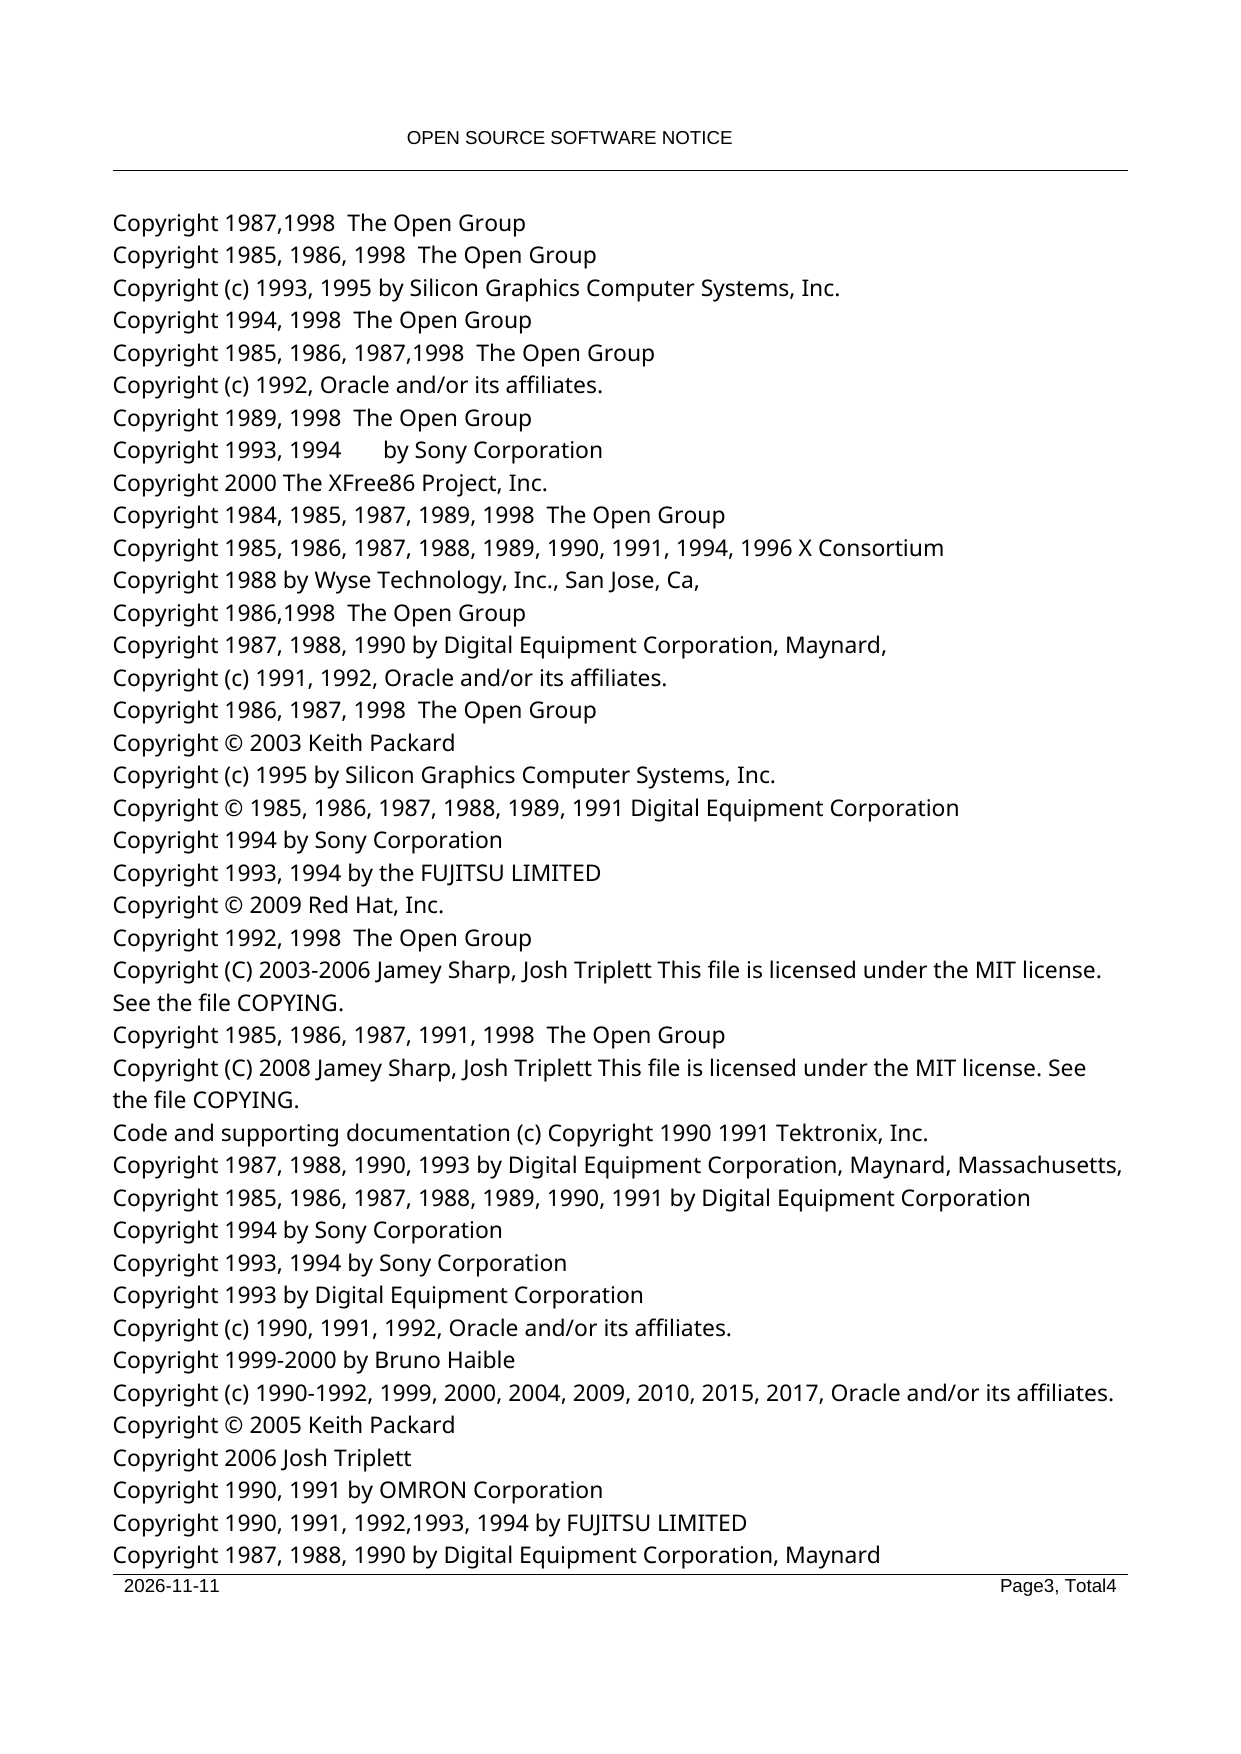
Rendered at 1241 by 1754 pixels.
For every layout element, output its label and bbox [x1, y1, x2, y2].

text [112, 206, 1128, 1571]
